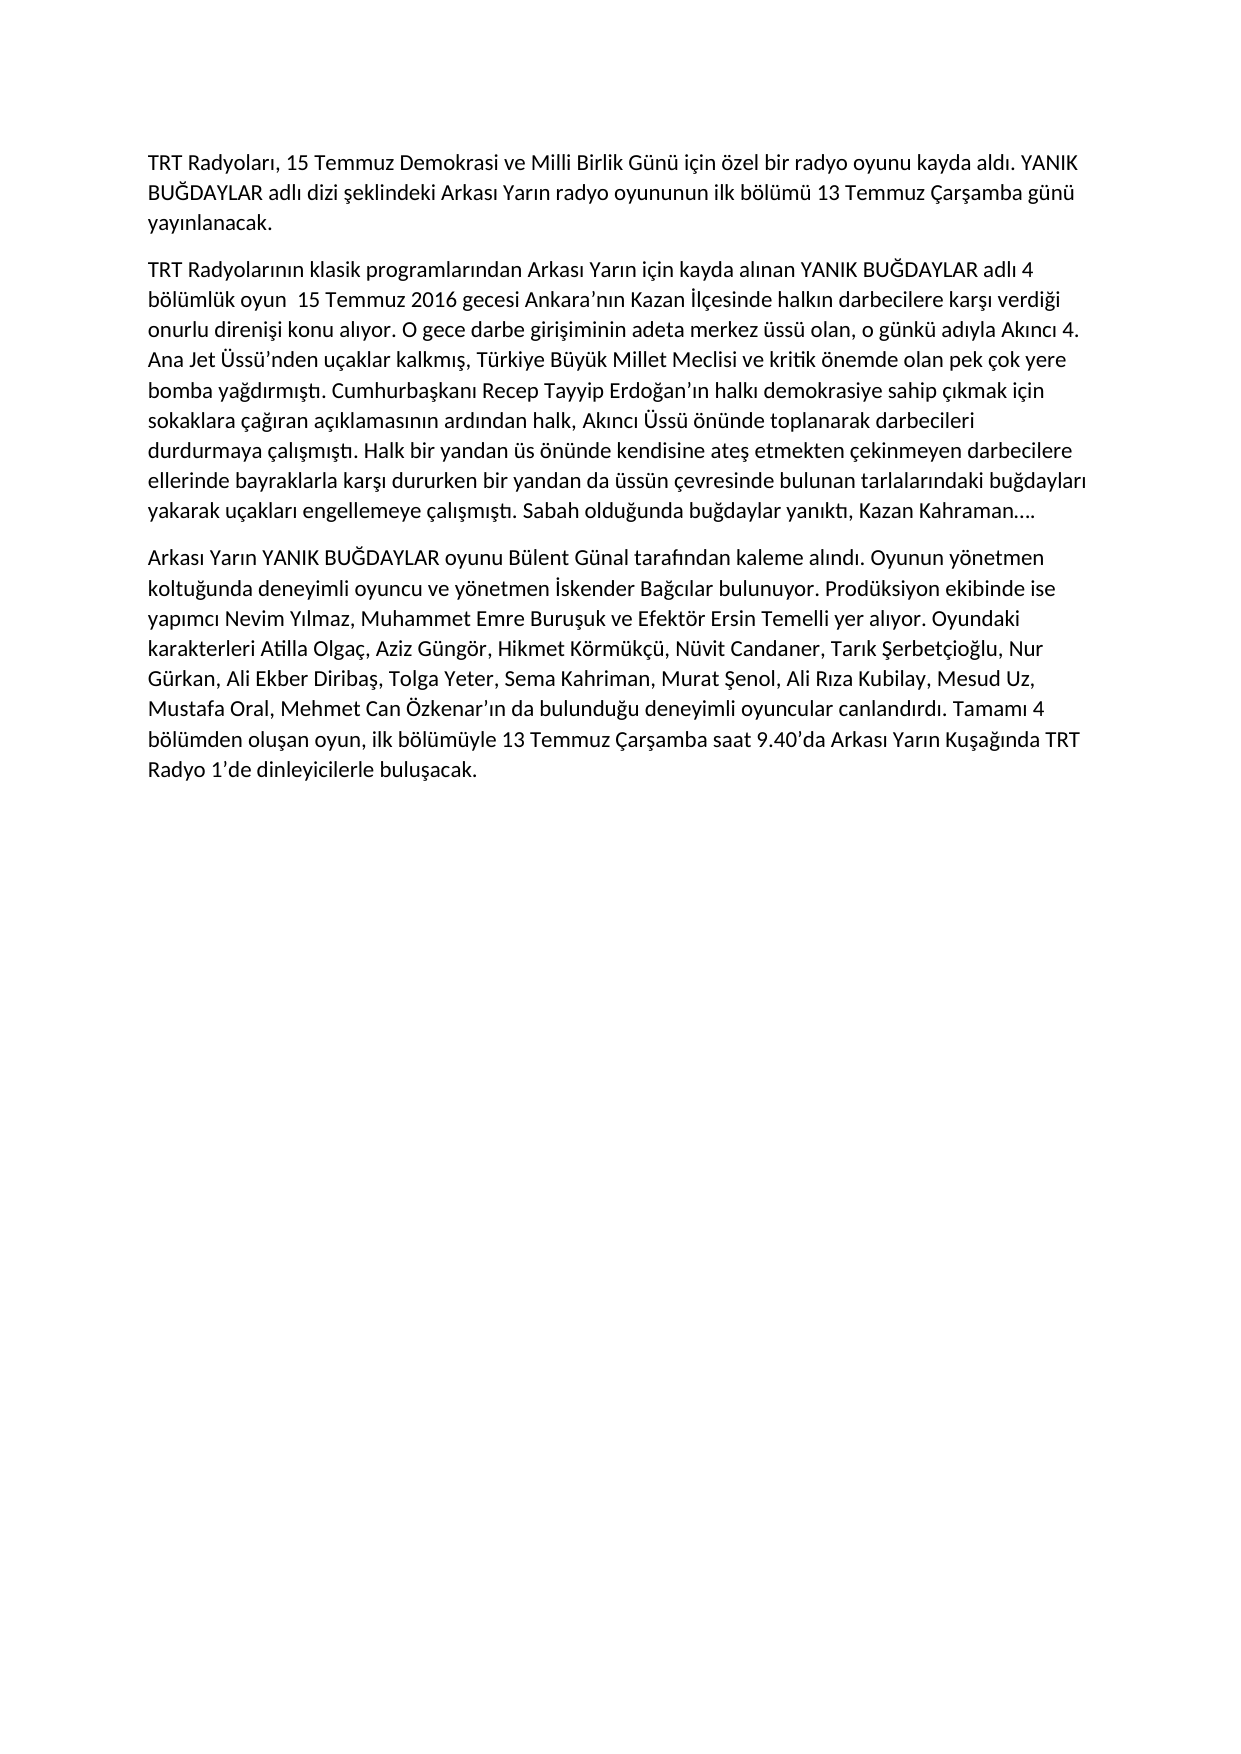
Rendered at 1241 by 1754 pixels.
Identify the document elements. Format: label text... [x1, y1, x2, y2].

text Arkası Yarın YANIK BUĞDAYLAR oyunu Bülent Günal tarafından kaleme alındı. Oyunun yönetmen koltuğunda deneyimli oyuncu ve yönetmen İskender Bağcılar bulunuyor. Prodüksiyon ekibinde ise yapımcı Nevim Yılmaz, Muhammet Emre Buruşuk ve Efektör Ersin Temelli yer alıyor. Oyundaki karakterleri Atilla Olgaç, Aziz Güngör, Hikmet Körmükçü, Nüvit Candaner, Tarık Şerbetçioğlu, Nur Gürkan, Ali Ekber Diribaş, Tolga Yeter, Sema Kahriman, Murat Şenol, Ali Rıza Kubilay, Mesud Uz, Mustafa Oral, Mehmet Can Özkenar’ın da bulunduğu deneyimli oyuncular canlandırdı. Tamamı 4 bölümden oluşan oyun, ilk bölümüyle 13 Temmuz Çarşamba saat 9.40’da Arkası Yarın Kuşağında TRT Radyo 1’de dinleyicilerle buluşacak. [148, 543, 1093, 783]
text TRT Radyolarının klasik programlarından Arkası Yarın için kayda alınan YANIK BUĞDAYLAR adlı 4 bölümlük oyun 15 Temmuz 2016 gecesi Ankara’nın Kazan İlçesinde halkın darbecilere karşı verdiği onurlu direnişi konu alıyor. O gece darbe girişiminin adeta merkez üssü olan, o günkü adıyla Akıncı 4. Ana Jet Üssü’nden uçaklar kalkmış, Türkiye Büyük Millet Meclisi ve kritik önemde olan pek çok yere bomba yağdırmıştı. Cumhurbaşkanı Recep Tayyip Erdoğan’ın halkı demokrasiye sahip çıkmak için sokaklara çağıran açıklamasının ardından halk, Akıncı Üssü önünde toplanarak darbecileri durdurmaya çalışmıştı. Halk bir yandan üs önünde kendisine ateş etmekten çekinmeyen darbecilere ellerinde bayraklarla karşı dururken bir yandan da üssün çevresinde bulunan tarlalarındaki buğdayları yakarak uçakları engellemeye çalışmıştı. Sabah olduğunda buğdaylar yanıktı, Kazan Kahraman…. [148, 255, 1093, 524]
text TRT Radyoları, 15 Temmuz Demokrasi ve Milli Birlik Günü için özel bir radyo oyunu kayda aldı. YANIK BUĞDAYLAR adlı dizi şeklindeki Arkası Yarın radyo oyununun ilk bölümü 13 Temmuz Çarşamba günü yayınlanacak. [148, 148, 1093, 236]
